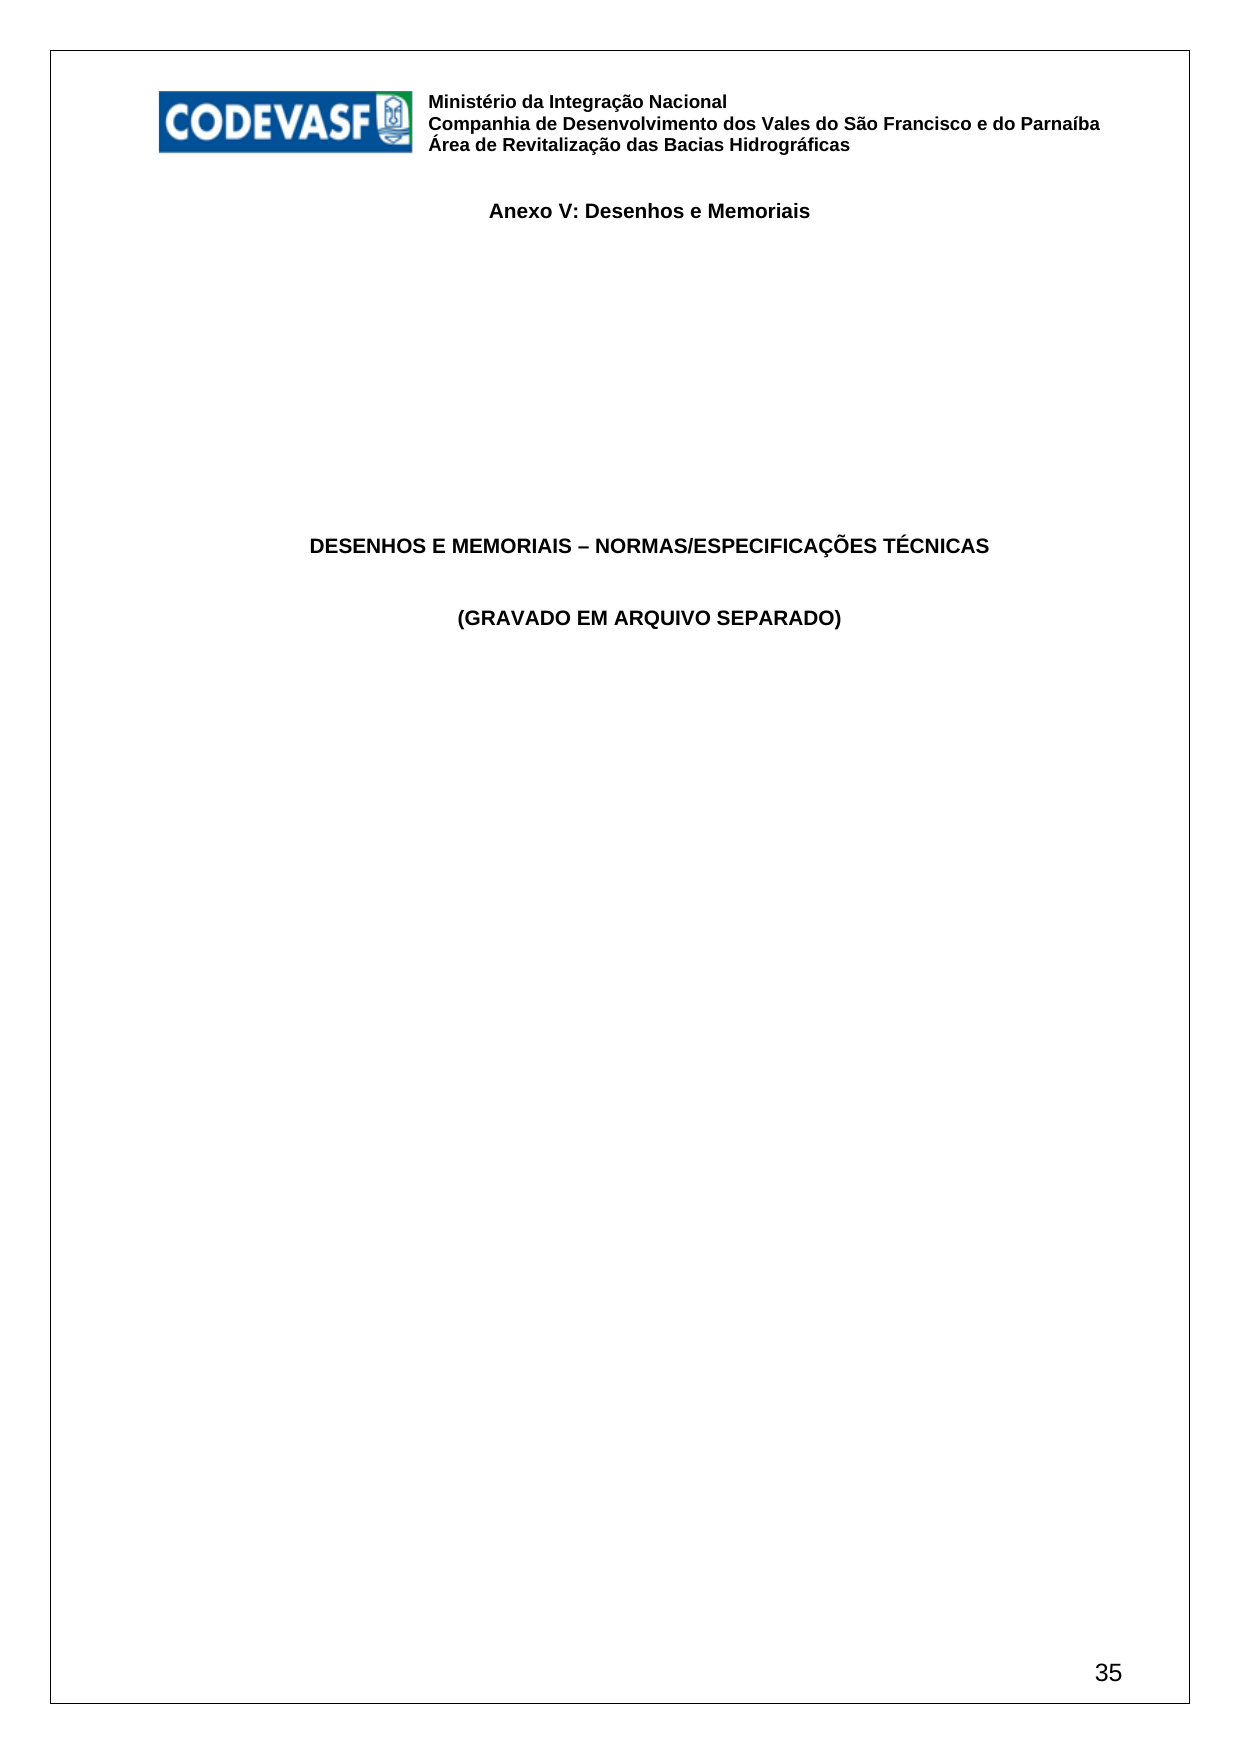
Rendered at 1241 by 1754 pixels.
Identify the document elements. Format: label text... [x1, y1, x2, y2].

picture [158, 91, 414, 155]
text DESENHOS E MEMORIAIS – NORMAS/ESPECIFICAÇÕES TÉCNICAS [177, 534, 1122, 558]
text (GRAVADO EM ARQUIVO SEPARADO) [177, 606, 1122, 630]
text Anexo V: Desenhos e Memoriais [177, 199, 1122, 223]
